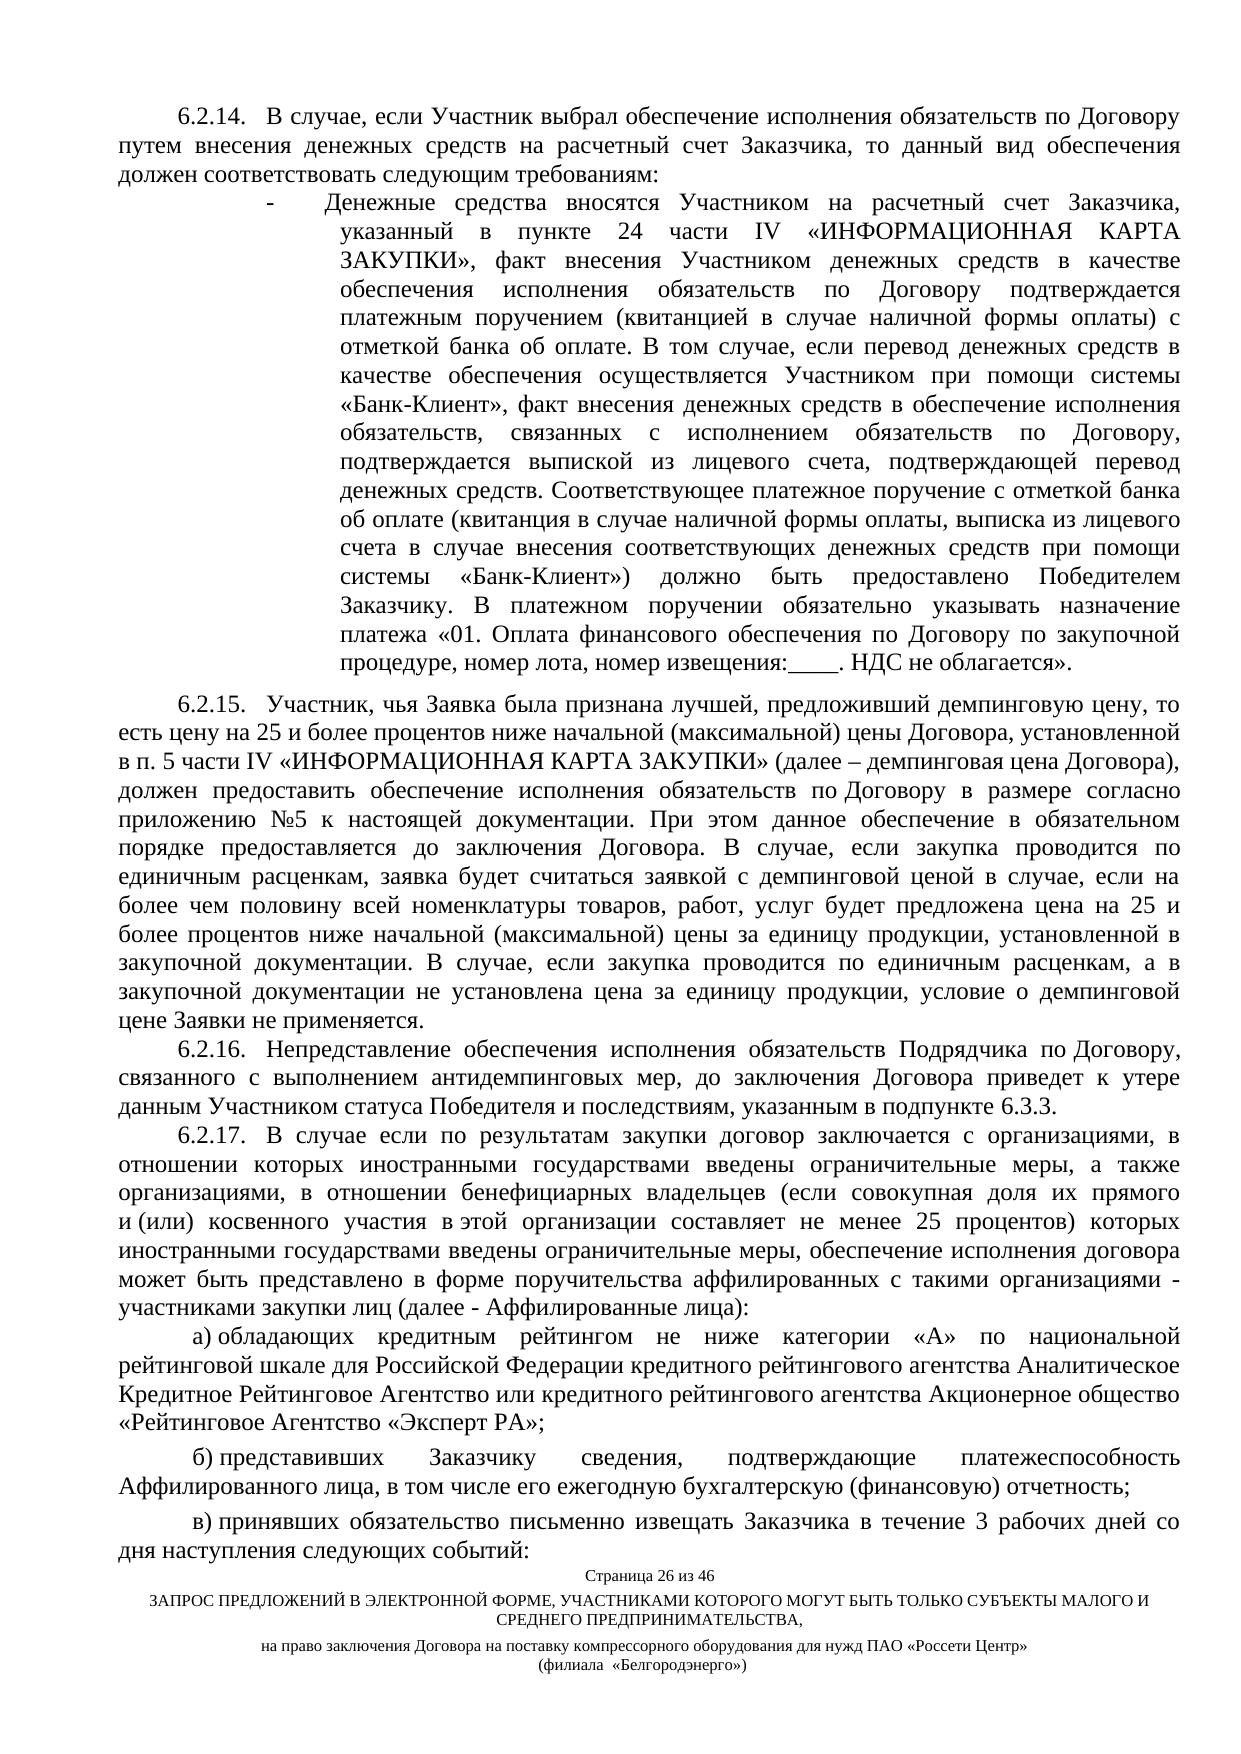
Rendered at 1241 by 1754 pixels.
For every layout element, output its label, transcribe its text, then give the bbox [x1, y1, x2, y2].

text б) представивших Заказчику сведения, подтверждающие платежеспособность Аффилированного лица, в том числе его ежегодную бухгалтерскую (финансовую) отчетность; [118, 1442, 1181, 1500]
subtitle Непредставление обеспечения исполнения обязательств Подрядчика по Договору, связанного с выполнением антидемпинговых мер, до заключения Договора приведет к утере данным Участником статуса Победителя и последствиям, указанным в подпункте 6.3.3. [118, 1034, 1181, 1120]
subtitle В случае если по результатам закупки договор заключается с организациями, в отношении которых иностранными государствами введены ограничительные меры, а также организациями, в отношении бенефициарных владельцев (если совокупная доля их прямого и (или) косвенного участия в этой организации составляет не менее 25 процентов) которых иностранными государствами введены ограничительные меры, обеспечение исполнения договора может быть представлено в форме поручительства аффилированных с такими организациями - участниками закупки лиц (далее - Аффилированные лица): [118, 1120, 1181, 1321]
text в) принявших обязательство письменно извещать Заказчика в течение 3 рабочих дней со дня наступления следующих событий: [118, 1506, 1181, 1564]
text а) обладающих кредитным рейтингом не ниже категории «А» по национальной рейтинговой шкале для Российской Федерации кредитного рейтингового агентства Аналитическое Кредитное Рейтинговое Агентство или кредитного рейтингового агентства Акционерное общество «Рейтинговое Агентство «Эксперт РА»; [118, 1321, 1181, 1436]
subtitle Участник, чья Заявка была признана лучшей, предложивший демпинговую цену, то есть цену на 25 и более процентов ниже начальной (максимальной) цены Договора, установленной в п. 5 части IV «ИНФОРМАЦИОННАЯ КАРТА ЗАКУПКИ» (далее – демпинговая цена Договора), должен предоставить обеспечение исполнения обязательств по Договору в размере согласно приложению №5 к настоящей документации. При этом данное обеспечение в обязательном порядке предоставляется до заключения Договора. В случае, если закупка проводится по единичным расценкам, заявка будет считаться заявкой с демпинговой ценой в случае, если на более чем половину всей номенклатуры товаров, работ, услуг будет предложена цена на 25 и более процентов ниже начальной (максимальной) цены за единицу продукции, установленной в закупочной документации. В случае, если закупка проводится по единичным расценкам, а в закупочной документации не установлена цена за единицу продукции, условие о демпинговой цене Заявки не применяется. [118, 689, 1181, 1034]
subtitle В случае, если Участник выбрал обеспечение исполнения обязательств по Договору путем внесения денежных средств на расчетный счет Заказчика, то данный вид обеспечения должен соответствовать следующим требованиям: [118, 101, 1181, 187]
list Денежные средства вносятся Участником на расчетный счет Заказчика, указанный в пункте 24 части IV «ИНФОРМАЦИОННАЯ КАРТА ЗАКУПКИ», факт внесения Участником денежных средств в качестве обеспечения исполнения обязательств по Договору подтверждается платежным поручением (квитанцией в случае наличной формы оплаты) с отметкой банка об оплате. В том случае, если перевод денежных средств в качестве обеспечения осуществляется Участником при помощи системы «Банк-Клиент», факт внесения денежных средств в обеспечение исполнения обязательств, связанных с исполнением обязательств по Договору, подтверждается выпиской из лицевого счета, подтверждающей перевод денежных средств. Соответствующее платежное поручение с отметкой банка об оплате (квитанция в случае наличной формы оплаты, выписка из лицевого счета в случае внесения соответствующих денежных средств при помощи системы «Банк-Клиент») должно быть предоставлено Победителем Заказчику. В платежном поручении обязательно указывать назначение платежа «01. Оплата финансового обеспечения по Договору по закупочной процедуре, номер лота, номер извещения:____. НДС не облагается». [266, 187, 1181, 676]
